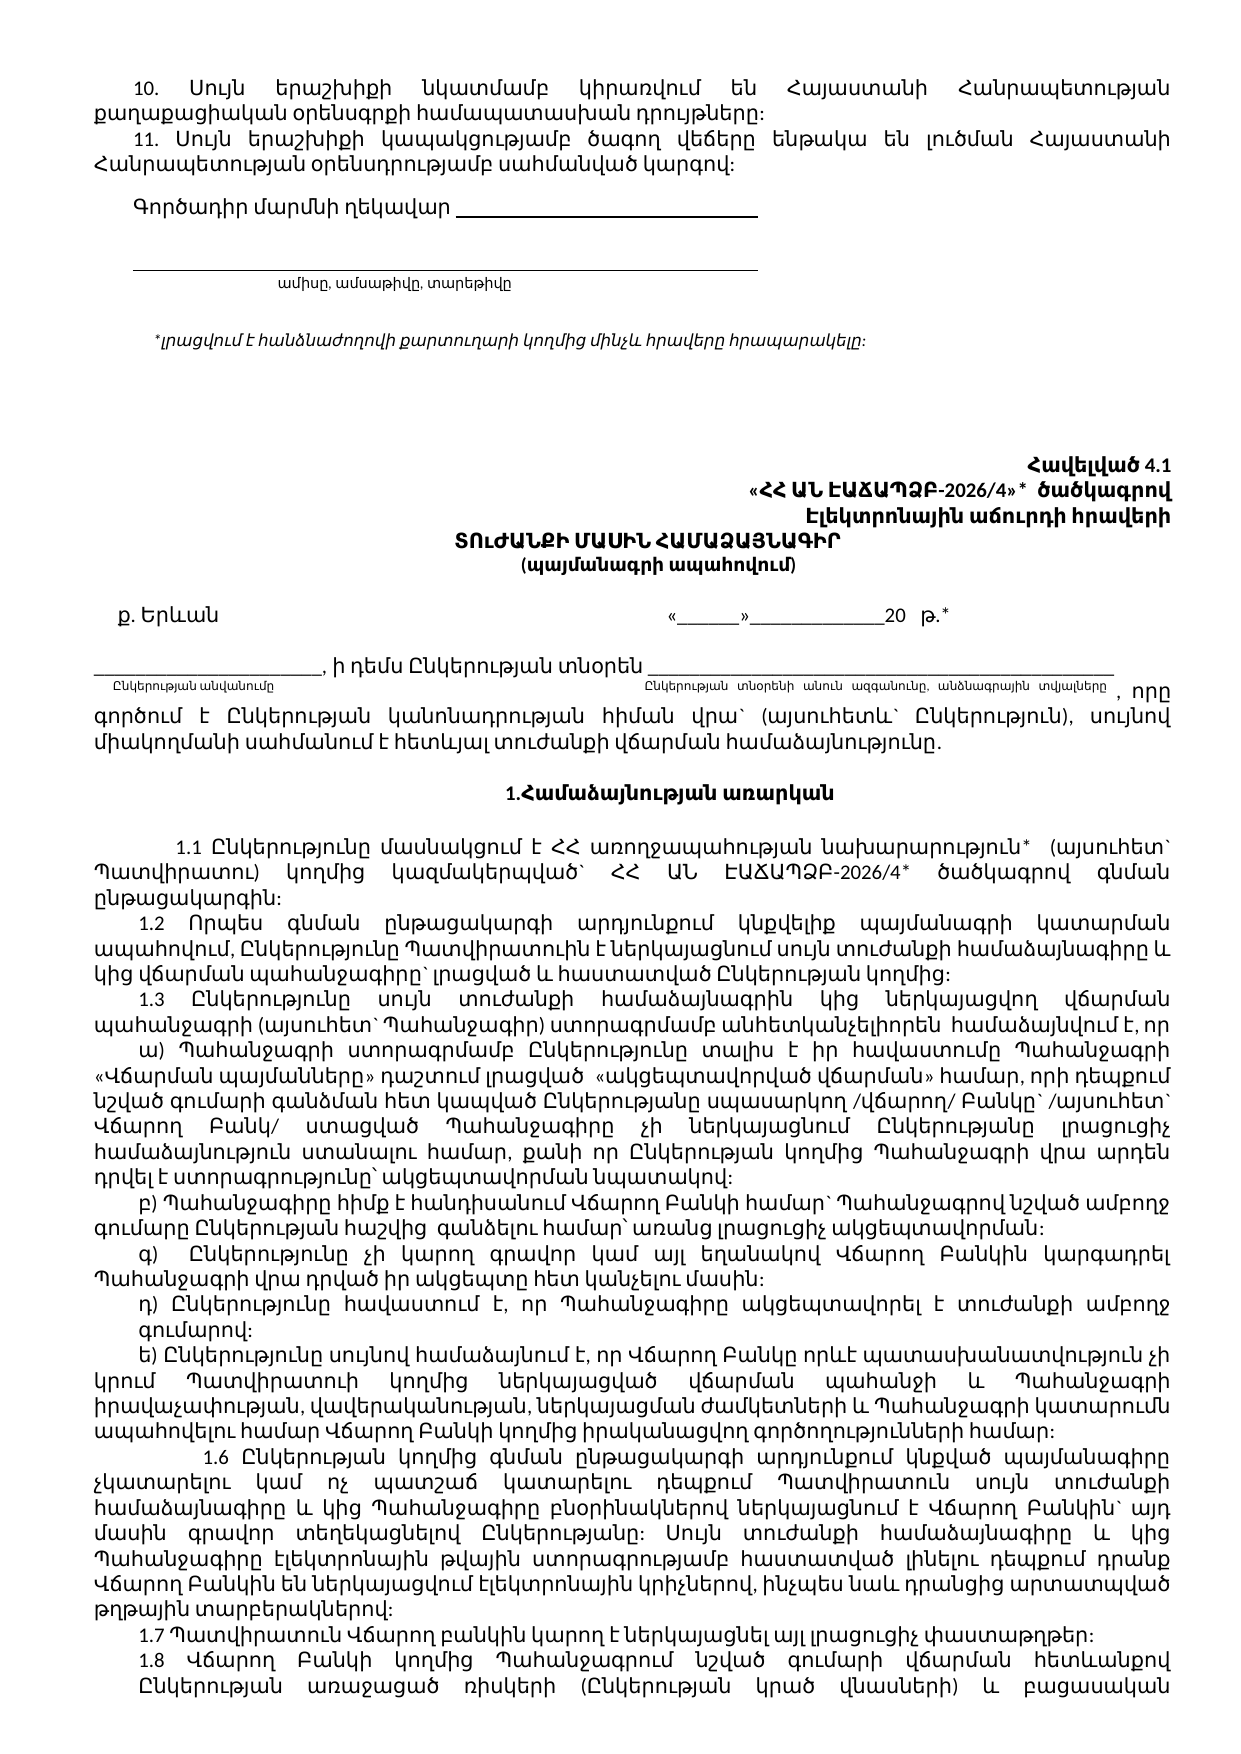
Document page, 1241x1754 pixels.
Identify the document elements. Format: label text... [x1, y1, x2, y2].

text «ՀՀ ԱՆ ԷԱՃԱՊՁԲ-2026/4»* ծածկագրով [94, 477, 1171, 503]
text 1.Համաձայնության առարկան [169, 780, 1171, 805]
text *լրացվում է հանձնաժողովի քարտուղարի կողմից մինչև հրավերը հրապարակելը: [94, 330, 1171, 350]
text ա) Պահանջագրի ստորագրմամբ Ընկերությունը տալիս է իր հավաստումը Պահանջագրի «Վճարման պայմանները» դաշտում լրացված «ակցեպտավորված վճարման» համար, որի դեպքում նշված գումարի գանձման հետ կապված Ընկերությանը սպասարկող /վճարող/ Բանկը` /այսուհետ` Վճարող Բանկ/ ստացված Պահանջագիրը չի ներկայացնում Ընկերությանը լրացուցիչ համաձայնություն ստանալու համար, քանի որ Ընկերության կողմից Պահանջագրի վրա արդեն դրվել է ստորագրությունը՝ ակցեպտավորման նպատակով: [94, 1037, 1171, 1190]
text 1.6 Ընկերության կողմից գնման ընթացակարգի արդյունքում կնքված պայմանագիրը չկատարելու կամ ոչ պատշաճ կատարելու դեպքում Պատվիրատուն սույն տուժանքի համաձայնագիրը և կից Պահանջագիրը բնօրինակներով ներկայացնում է Վճարող Բանկին` այդ մասին գրավոր տեղեկացնելով Ընկերությանը: Սույն տուժանքի համաձայնագիրը և կից Պահանջագիրը էլեկտրոնային թվային ստորագրությամբ հաստատված լինելու դեպքում դրանք Վճարող Բանկին են ներկայացվում էլեկտրոնային կրիչներով, ինչպես նաև դրանցից արտատպված թղթային տարբերակներով: [94, 1444, 1171, 1622]
text դ) Ընկերությունը հավաստում է, որ Պահանջագիրը ակցեպտավորել է տուժանքի ամբողջ գումարով: [138, 1292, 1171, 1342]
text բ) Պահանջագիրը հիմք է հանդիսանում Վճարող Բանկի համար` Պահանջագրով նշված ամբողջ գումարը Ընկերության հաշվից գանձելու համար՝ առանց լրացուցիչ ակցեպտավորման: [94, 1190, 1171, 1241]
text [138, 1647, 1171, 1698]
text Գործադիր մարմնի ղեկավար [94, 194, 1171, 220]
text ՏՈւԺԱՆՔԻ ՄԱՍԻՆ ՀԱՄԱՁԱՅՆԱԳԻՐ [94, 528, 1171, 554]
text (պայմանագրի ապահովում) [94, 554, 1171, 577]
text Էլեկտրոնային աճուրդի հրավերի [94, 503, 1171, 528]
text ամիսը, ամսաթիվը, տարեթիվը [94, 274, 1171, 304]
text 10. Սույն երաշխիքի նկատմամբ կիրառվում են Հայաստանի Հանրապետության քաղաքացիական օրենսգրքի համապատասխան դրույթները: [94, 75, 1171, 126]
text ______________________, ի դեմս Ընկերության տնօրեն _____________________________________________ [94, 653, 1171, 678]
text գ) Ընկերությունը չի կարող գրավոր կամ այլ եղանակով Վճարող Բանկին կարգադրել Պահանջագրի վրա դրված իր ակցեպտը հետ կանչելու մասին: [94, 1241, 1171, 1292]
text Ընկերության անվանումը Ընկերության տնօրենի անուն ազգանունը, անձնագրային տվյալները , որը գործում է Ընկերության կանոնադրության հիման վրա` (այսուհետև` Ընկերություն), սույնով միակողմանի սահմանում է հետևյալ տուժանքի վճարման համաձայնությունը. [94, 678, 1171, 754]
text Հավելված 4.1 [94, 452, 1171, 477]
text 1.7 Պատվիրատուն Վճարող բանկին կարող է ներկայացնել այլ լրացուցիչ փաստաթղթեր: [138, 1622, 1171, 1647]
text 11. Սույն երաշխիքի կապակցությամբ ծագող վեճերը ենթակա են լուծման Հայաստանի Հանրապետության օրենսդրությամբ սահմանված կարգով: [94, 126, 1171, 177]
text 1.1 Ընկերությունը մասնակցում է ՀՀ առողջապահության նախարարություն* (այսուհետ` Պատվիրատու) կողմից կազմակերպված` ՀՀ ԱՆ ԷԱՃԱՊՁԲ-2026/4* ծածկագրով գնման ընթացակարգին: [94, 834, 1171, 910]
text ե) Ընկերությունը սույնով համաձայնում է, որ Վճարող Բանկը որևէ պատասխանատվություն չի կրում Պատվիրատուի կողմից ներկայացված վճարման պահանջի և Պահանջագրի իրավաչափության, վավերականության, ներկայացման ժամկետների և Պահանջագրի կատարումն ապահովելու համար Վճարող Բանկի կողմից իրականացվող գործողությունների համար: [94, 1342, 1171, 1444]
text ք. Երևան «______»_____________20 թ.* [94, 602, 1171, 627]
text 1.2 Որպես գնման ընթացակարգի արդյունքում կնքվելիք պայմանագրի կատարման ապահովում, Ընկերությունը Պատվիրատուին է ներկայացնում սույն տուժանքի համաձայնագիրը և կից վճարման պահանջագիրը` լրացված և հաստատված Ընկերության կողմից: [94, 910, 1171, 987]
text 1.3 Ընկերությունը սույն տուժանքի համաձայնագրին կից ներկայացվող վճարման պահանջագրի (այսուհետ` Պահանջագիր) ստորագրմամբ անհետկանչելիորեն համաձայնվում է, որ [94, 987, 1171, 1037]
